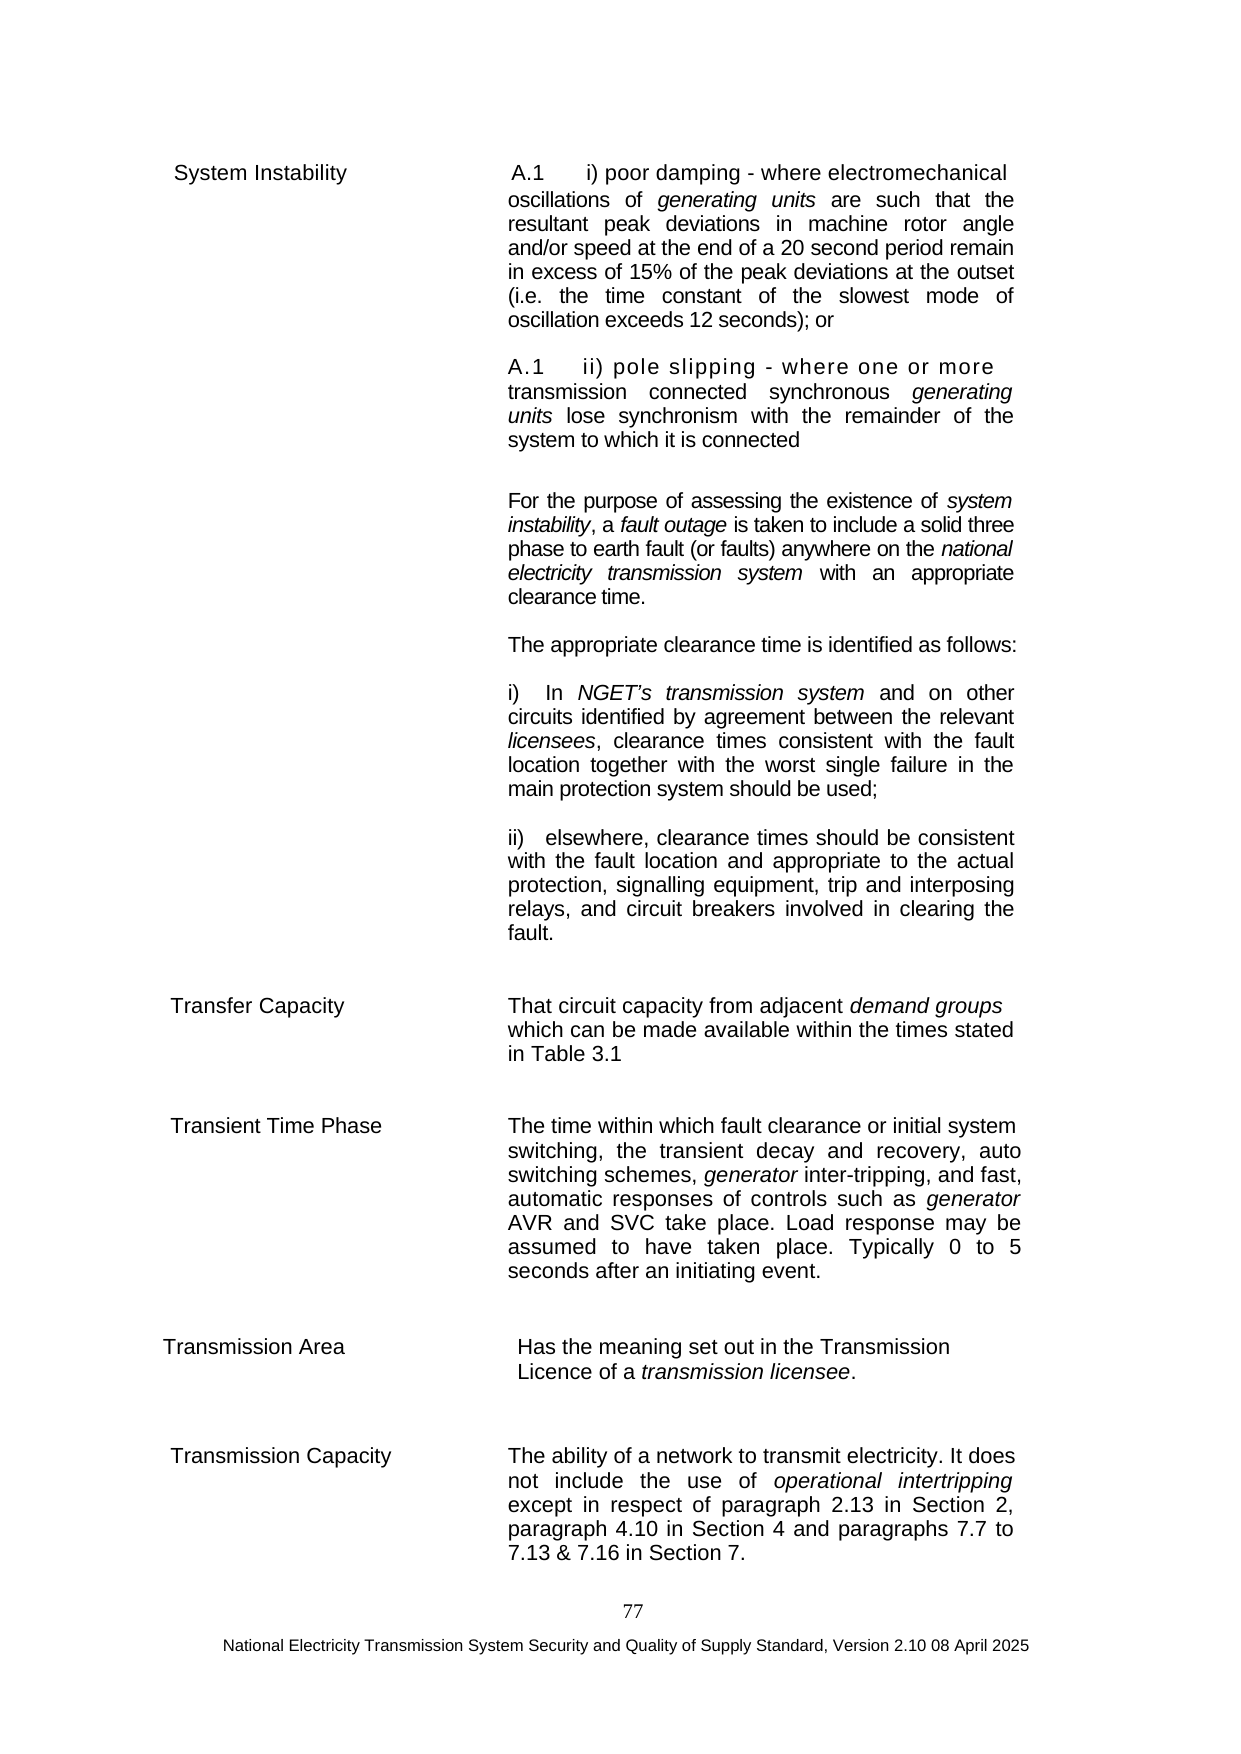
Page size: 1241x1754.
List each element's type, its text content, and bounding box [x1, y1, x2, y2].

text not include the use of operational intertripping except in respect of paragraph 2.13 in Section 2, paragraph 4.10 in Section 4 and paragraphs 7.7 to 7.13 & 7.16 in Section 7. [508, 1469, 1014, 1565]
list In NGET’s transmission system and on other circuits identified by agreement between the relevant licensees, clearance times consistent with the fault location together with the worst single failure in the main protection system should be used; [508, 681, 1014, 801]
text The appropriate clearance time is identified as follows: [508, 633, 1029, 658]
text A.1 ii) pole slipping - where one or more [508, 354, 1029, 379]
text Transmission Capacity The ability of a network to transmit electricity. It does [170, 1443, 1029, 1468]
text Transmission Area Has the meaning set out in the Transmission Licence of a transmission licensee. [163, 1333, 1029, 1384]
list elsewhere, clearance times should be consistent with the fault location and appropriate to the actual protection, signalling equipment, trip and interposing relays, and circuit breakers involved in clearing the fault. [508, 826, 1014, 945]
text oscillations of generating units are such that the resultant peak deviations in machine rotor angle and/or speed at the end of a 20 second period remain in excess of 15% of the peak deviations at the outset (i.e. the time constant of the slowest mode of oscillation exceeds 12 seconds); or [508, 188, 1014, 332]
text For the purpose of assessing the existence of system instability, a fault outage is taken to include a solid three phase to earth fault (or faults) anywhere on the national electricity transmission system with an appropriate clearance time. [508, 489, 1014, 609]
text switching, the transient decay and recovery, auto switching schemes, generator inter-tripping, and fast, automatic responses of controls such as generator AVR and SVC take place. Load response may be assumed to have taken place. Typically 0 to 5 seconds after an initiating event. [508, 1139, 1022, 1283]
text which can be made available within the times stated in Table 3.1 [508, 1018, 1014, 1066]
text Transient Time Phase The time within which fault clearance or initial system [170, 1113, 1029, 1138]
text Transfer Capacity That circuit capacity from adjacent demand groups [170, 993, 1029, 1018]
text transmission connected synchronous generating units lose synchronism with the remainder of the system to which it is connected [508, 380, 1014, 453]
